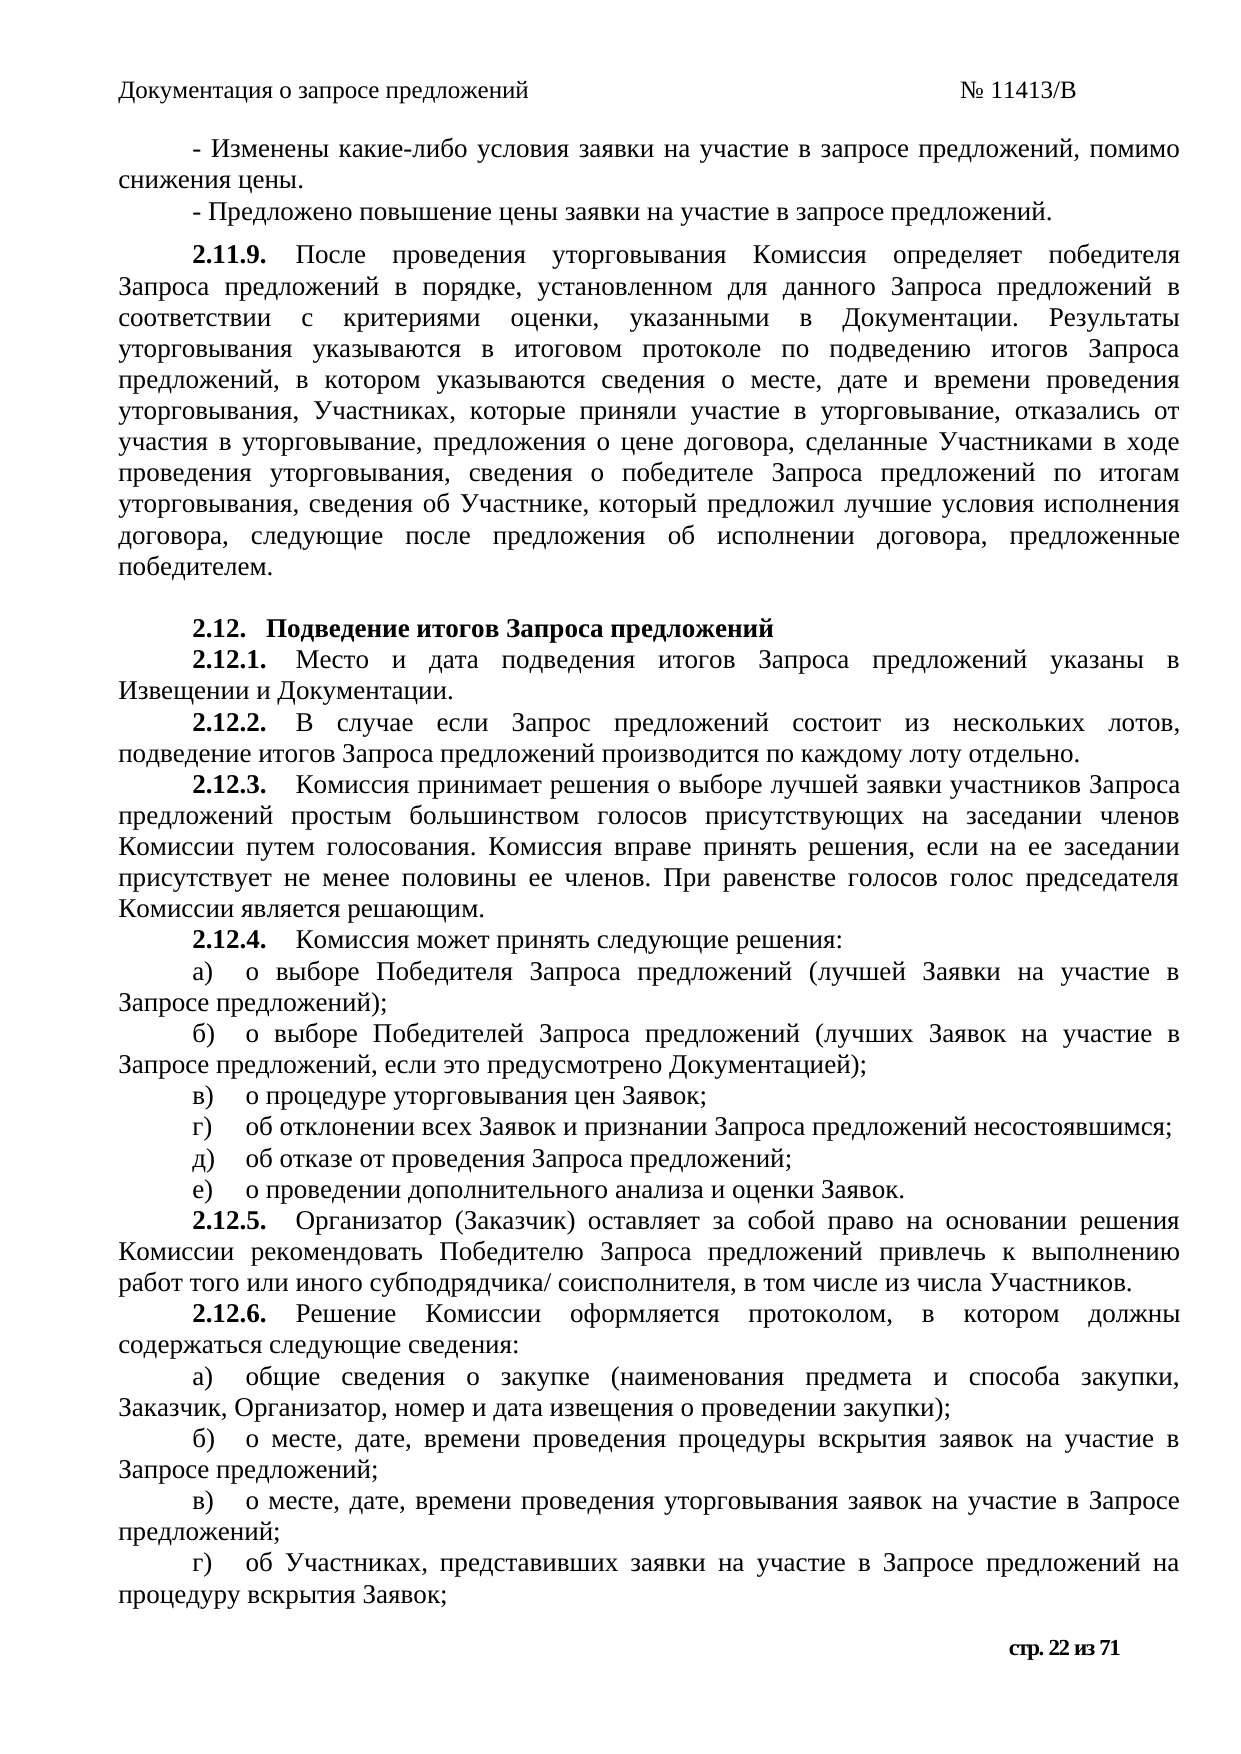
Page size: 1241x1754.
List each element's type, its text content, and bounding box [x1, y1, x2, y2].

list об отклонении всех Заявок и признании Запроса предложений несостоявшимся; [118, 1111, 1181, 1142]
list - Предложено повышение цены заявки на участие в запросе предложений. [118, 195, 1181, 226]
list о проведении дополнительного анализа и оценки Заявок. [118, 1173, 1181, 1204]
list об Участниках, представивших заявки на участие в Запросе предложений на процедуру вскрытия Заявок; [118, 1547, 1181, 1609]
list об отказе от проведения Запроса предложений; [118, 1142, 1181, 1173]
list Место и дата подведения итогов Запроса предложений указаны в Извещении и Документации. [118, 643, 1181, 706]
list о процедуре уторговывания цен Заявок; [118, 1079, 1181, 1111]
list общие сведения о закупке (наименования предмета и способа закупки, Заказчик, Организатор, номер и дата извещения о проведении закупки); [118, 1360, 1181, 1422]
list о выборе Победителя Запроса предложений (лучшей Заявки на участие в Запросе предложений); [118, 955, 1181, 1017]
list В случае если Запрос предложений состоит из нескольких лотов, подведение итогов Запроса предложений производится по каждому лоту отдельно. [118, 706, 1181, 768]
list Комиссия может принять следующие решения: [118, 924, 1181, 955]
list Организатор (Заказчик) оставляет за собой право на основании решения Комиссии рекомендовать Победителю Запроса предложений привлечь к выполнению работ того или иного субподрядчика/ соисполнителя, в том числе из числа Участников. [118, 1204, 1181, 1297]
list Комиссия принимает решения о выборе лучшей заявки участников Запроса предложений простым большинством голосов присутствующих на заседании членов Комиссии путем голосования. Комиссия вправе принять решения, если на ее заседании присутствует не менее половины ее членов. При равенстве голосов голос председателя Комиссии является решающим. [118, 768, 1181, 924]
list о месте, дате, времени проведения уторговывания заявок на участие в Запросе предложений; [118, 1484, 1181, 1547]
list о месте, дате, времени проведения процедуры вскрытия заявок на участие в Запросе предложений; [118, 1422, 1181, 1484]
list После проведения уторговывания Комиссия определяет победителя Запроса предложений в порядке, установленном для данного Запроса предложений в соответствии с критериями оценки, указанными в Документации. Результаты уторговывания указываются в итоговом протоколе по подведению итогов Запроса предложений, в котором указываются сведения о месте, дате и времени проведения уторговывания, Участниках, которые приняли участие в уторговывание, отказались от участия в уторговывание, предложения о цене договора, сделанные Участниками в ходе проведения уторговывания, сведения о победителе Запроса предложений по итогам уторговывания, сведения об Участнике, который предложил лучшие условия исполнения договора, следующие после предложения об исполнении договора, предложенные победителем. [118, 238, 1181, 581]
list о выборе Победителей Запроса предложений (лучших Заявок на участие в Запросе предложений, если это предусмотрено Документацией); [118, 1017, 1181, 1079]
list Решение Комиссии оформляется протоколом, в котором должны содержаться следующие сведения: [118, 1297, 1181, 1360]
subtitle Подведение итогов Запроса предложений [118, 612, 1181, 643]
list - Изменены какие-либо условия заявки на участие в запросе предложений, помимо снижения цены. [118, 132, 1181, 195]
